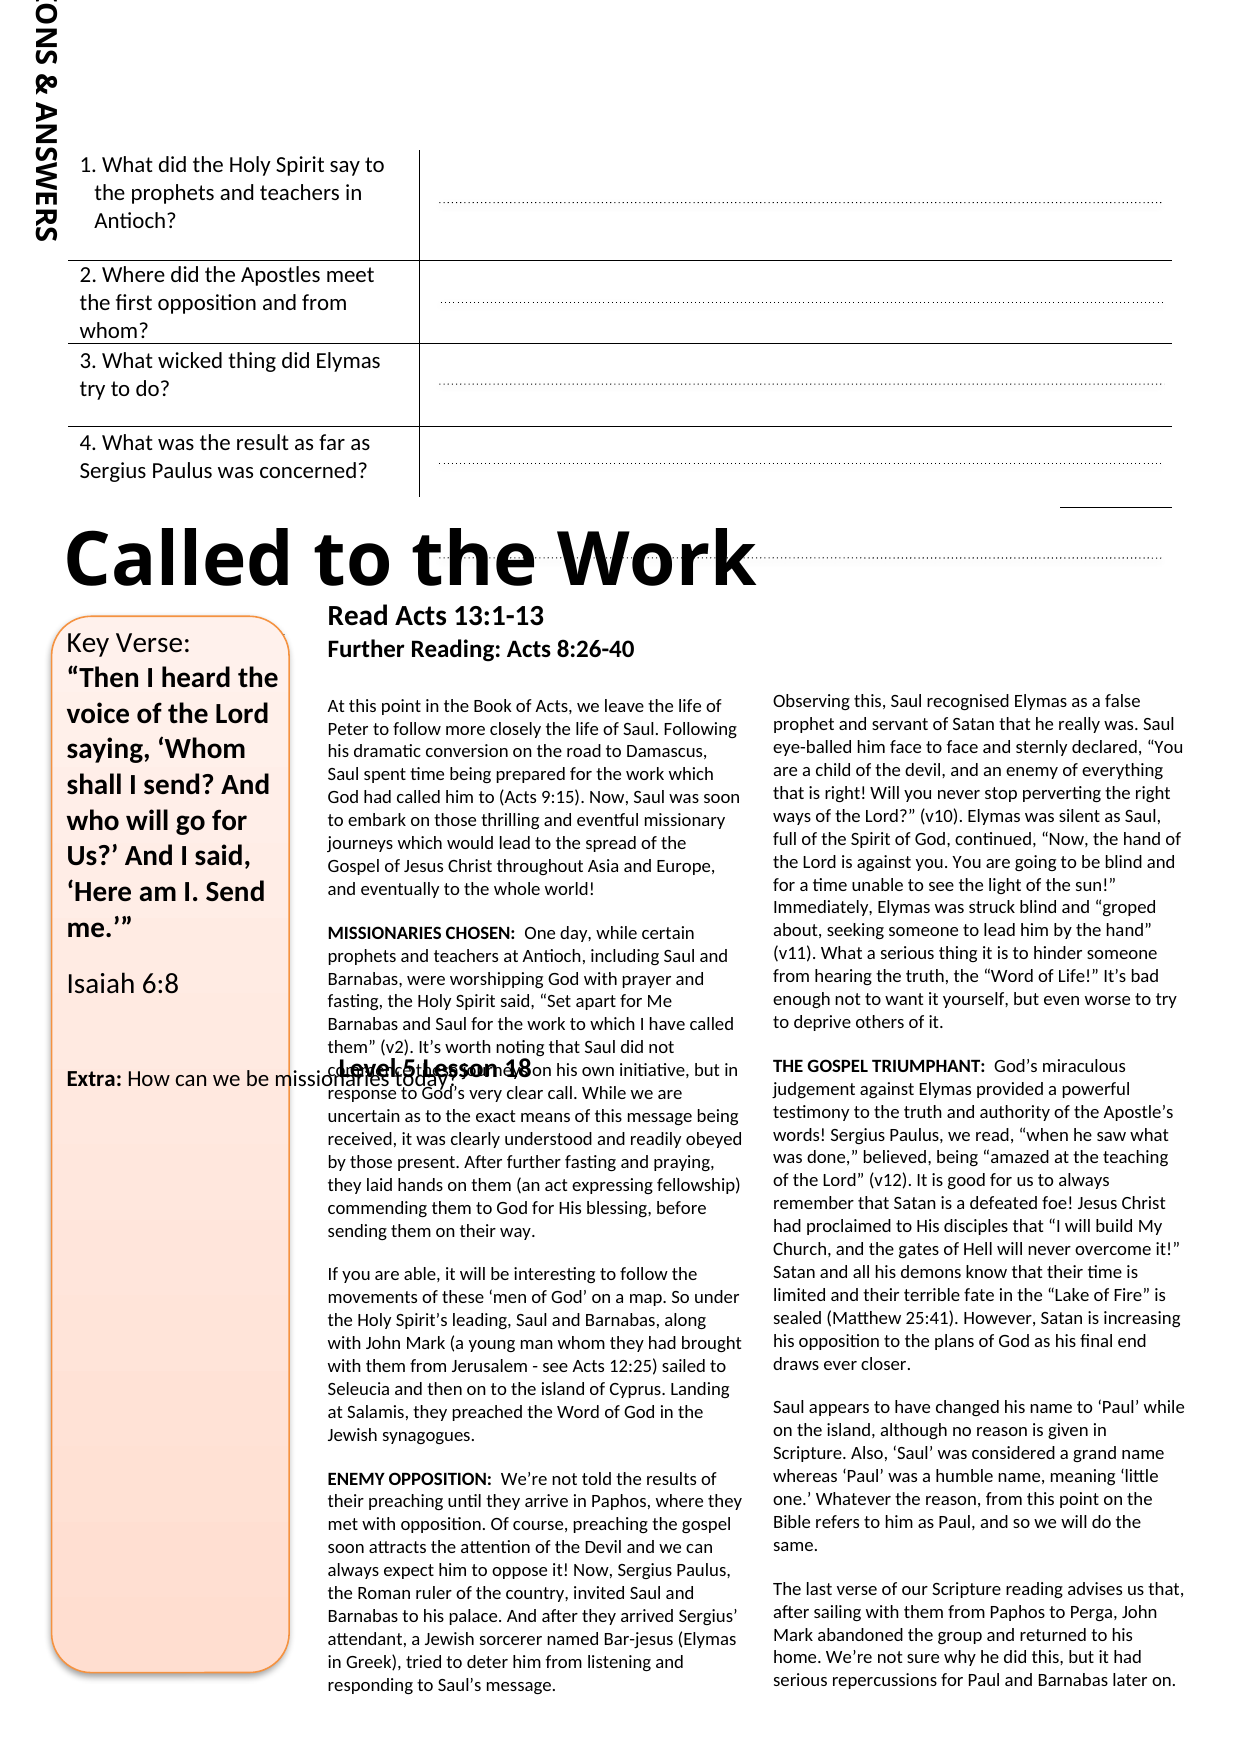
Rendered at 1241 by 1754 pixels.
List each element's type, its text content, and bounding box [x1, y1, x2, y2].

table_header [420, 150, 1172, 259]
table_cell [420, 344, 1172, 426]
table_cell [1060, 508, 1172, 613]
table_cell 2. Where did the Apostles meet the first opposition and from whom? [68, 261, 419, 343]
table_header 1. What did the Holy Spirit say to the prophets and teachers in Antioch? [68, 150, 419, 259]
table_cell [420, 261, 1172, 343]
table_cell [420, 427, 1172, 507]
table_cell 4. What was the result as far as Sergius Paulus was concerned? [68, 427, 419, 497]
table_cell 3. What wicked thing did Elymas try to do? [68, 344, 419, 426]
